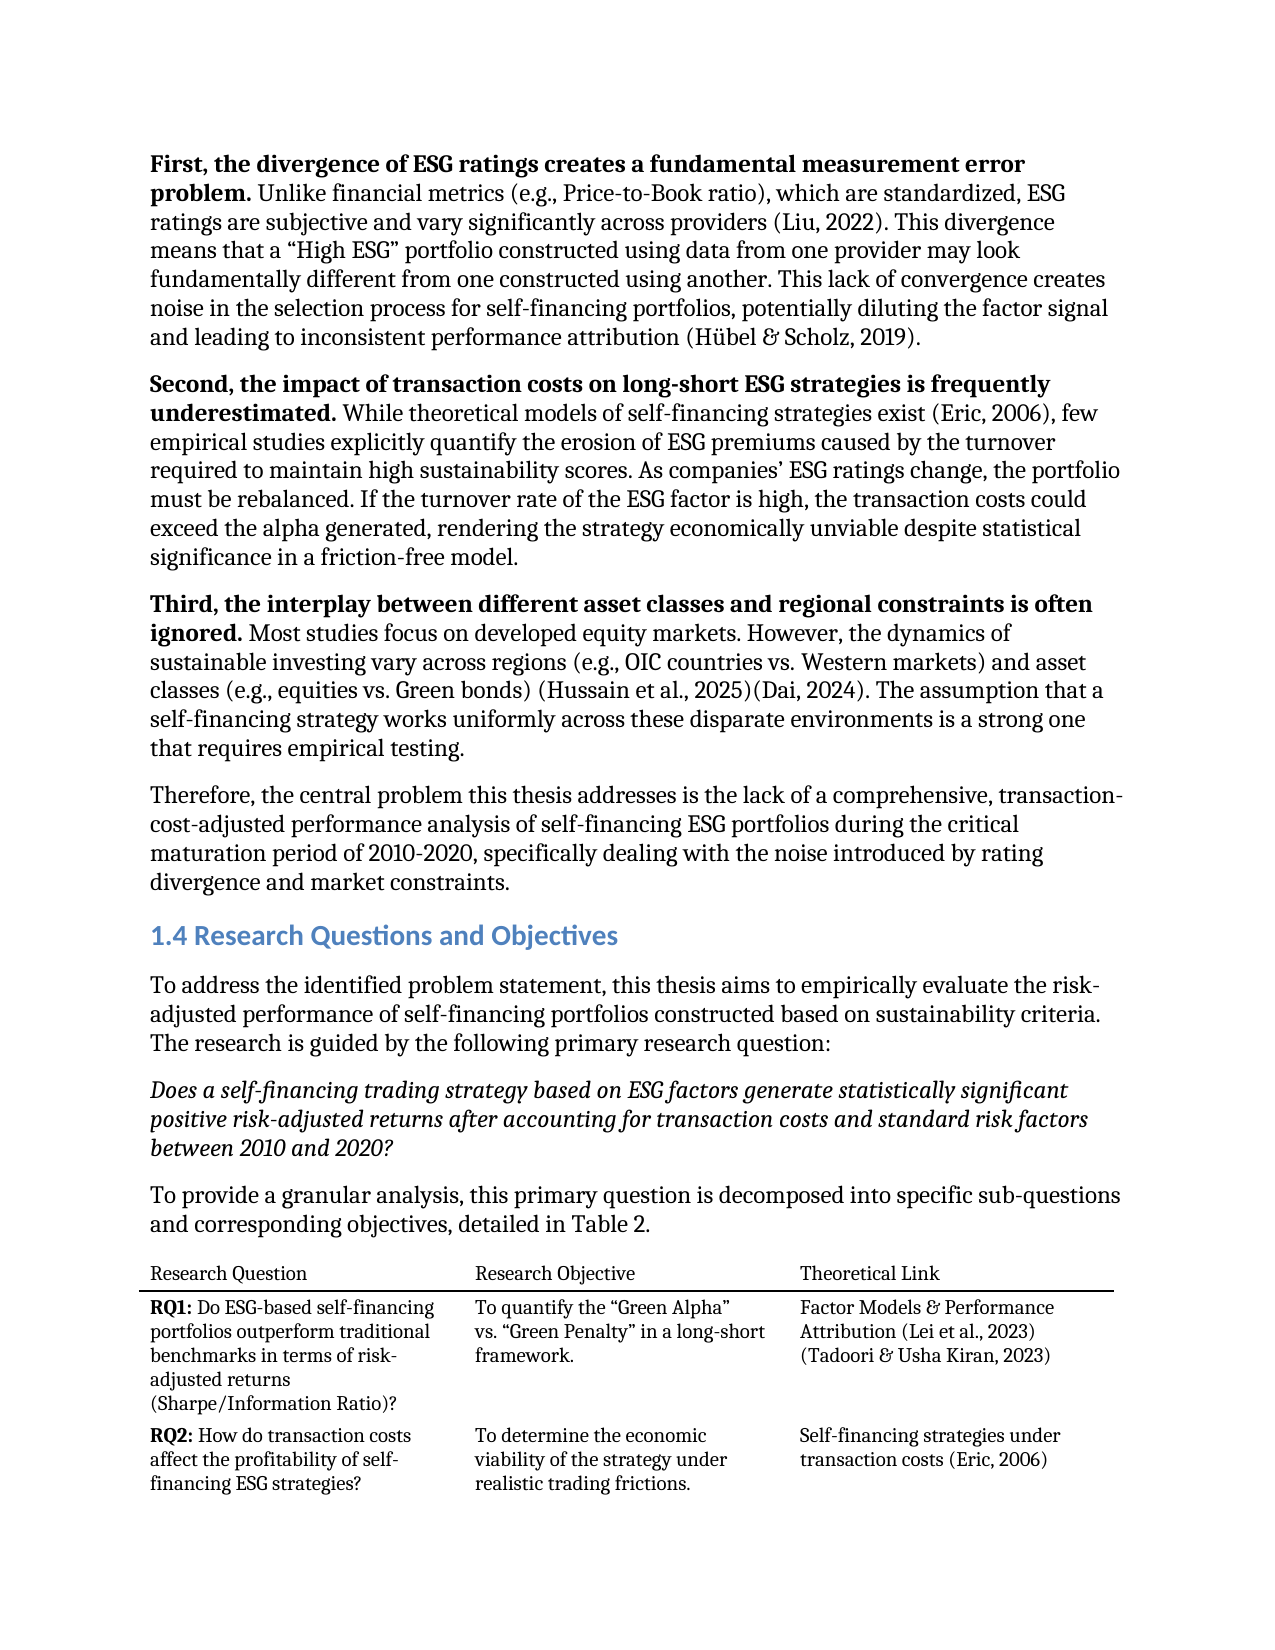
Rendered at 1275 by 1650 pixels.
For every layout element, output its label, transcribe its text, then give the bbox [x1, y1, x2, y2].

table_cell To quantify the “Green Alpha” vs. “Green Penalty” in a long-short framework. [464, 1292, 789, 1420]
table_cell Factor Models & Performance Attribution (Lei et al., 2023)(Tadoori & Usha Kiran, 2023) [789, 1292, 1114, 1420]
text Therefore, the central problem this thesis addresses is the lack of a comprehensive, transaction-cost-adjusted performance analysis of self-financing ESG portfolios during the critical maturation period of 2010-2020, specifically dealing with the noise introduced by rating divergence and market constraints. [150, 781, 1125, 896]
table_cell Self-financing strategies under transaction costs (Eric, 2006) [789, 1420, 1114, 1500]
text Third, the interplay between different asset classes and regional constraints is often ignored. Most studies focus on developed equity markets. However, the dynamics of sustainable investing vary across regions (e.g., OIC countries vs. Western markets) and asset classes (e.g., equities vs. Green bonds) (Hussain et al., 2025)(Dai, 2024). The assumption that a self-financing strategy works uniformly across these disparate environments is a strong one that requires empirical testing. [150, 590, 1125, 762]
subtitle 1.4 Research Questions and Objectives [150, 917, 1125, 953]
text First, the divergence of ESG ratings creates a fundamental measurement error problem. Unlike financial metrics (e.g., Price-to-Book ratio), which are standardized, ESG ratings are subjective and vary significantly across providers (Liu, 2022). This divergence means that a “High ESG” portfolio constructed using data from one provider may look fundamentally different from one constructed using another. This lack of convergence creates noise in the selection process for self-financing portfolios, potentially diluting the factor signal and leading to inconsistent performance attribution (Hübel & Scholz, 2019). [150, 150, 1125, 351]
table_cell RQ1: Do ESG-based self-financing portfolios outperform traditional benchmarks in terms of risk-adjusted returns (Sharpe/Information Ratio)? [139, 1292, 464, 1420]
table_cell To determine the economic viability of the strategy under realistic trading frictions. [464, 1420, 789, 1500]
table_header Theoretical Link [789, 1258, 1114, 1290]
text To provide a granular analysis, this primary question is decomposed into specific sub-questions and corresponding objectives, detailed in Table 2. [150, 1181, 1125, 1239]
table_header Research Question [139, 1258, 464, 1290]
text Does a self-financing trading strategy based on ESG factors generate statistically significant positive risk-adjusted returns after accounting for transaction costs and standard risk factors between 2010 and 2020? [150, 1076, 1125, 1163]
table_header Research Objective [464, 1258, 789, 1290]
text To address the identified problem statement, this thesis aims to empirically evaluate the risk-adjusted performance of self-financing portfolios constructed based on sustainability criteria. The research is guided by the following primary research question: [150, 971, 1125, 1058]
table_cell RQ2: How do transaction costs affect the profitability of self-financing ESG strategies? [139, 1420, 464, 1500]
text Second, the impact of transaction costs on long-short ESG strategies is frequently underestimated. While theoretical models of self-financing strategies exist (Eric, 2006), few empirical studies explicitly quantify the erosion of ESG premiums caused by the turnover required to maintain high sustainability scores. As companies’ ESG ratings change, the portfolio must be rebalanced. If the turnover rate of the ESG factor is high, the transaction costs could exceed the alpha generated, rendering the strategy economically unviable despite statistical significance in a friction-free model. [150, 370, 1125, 571]
